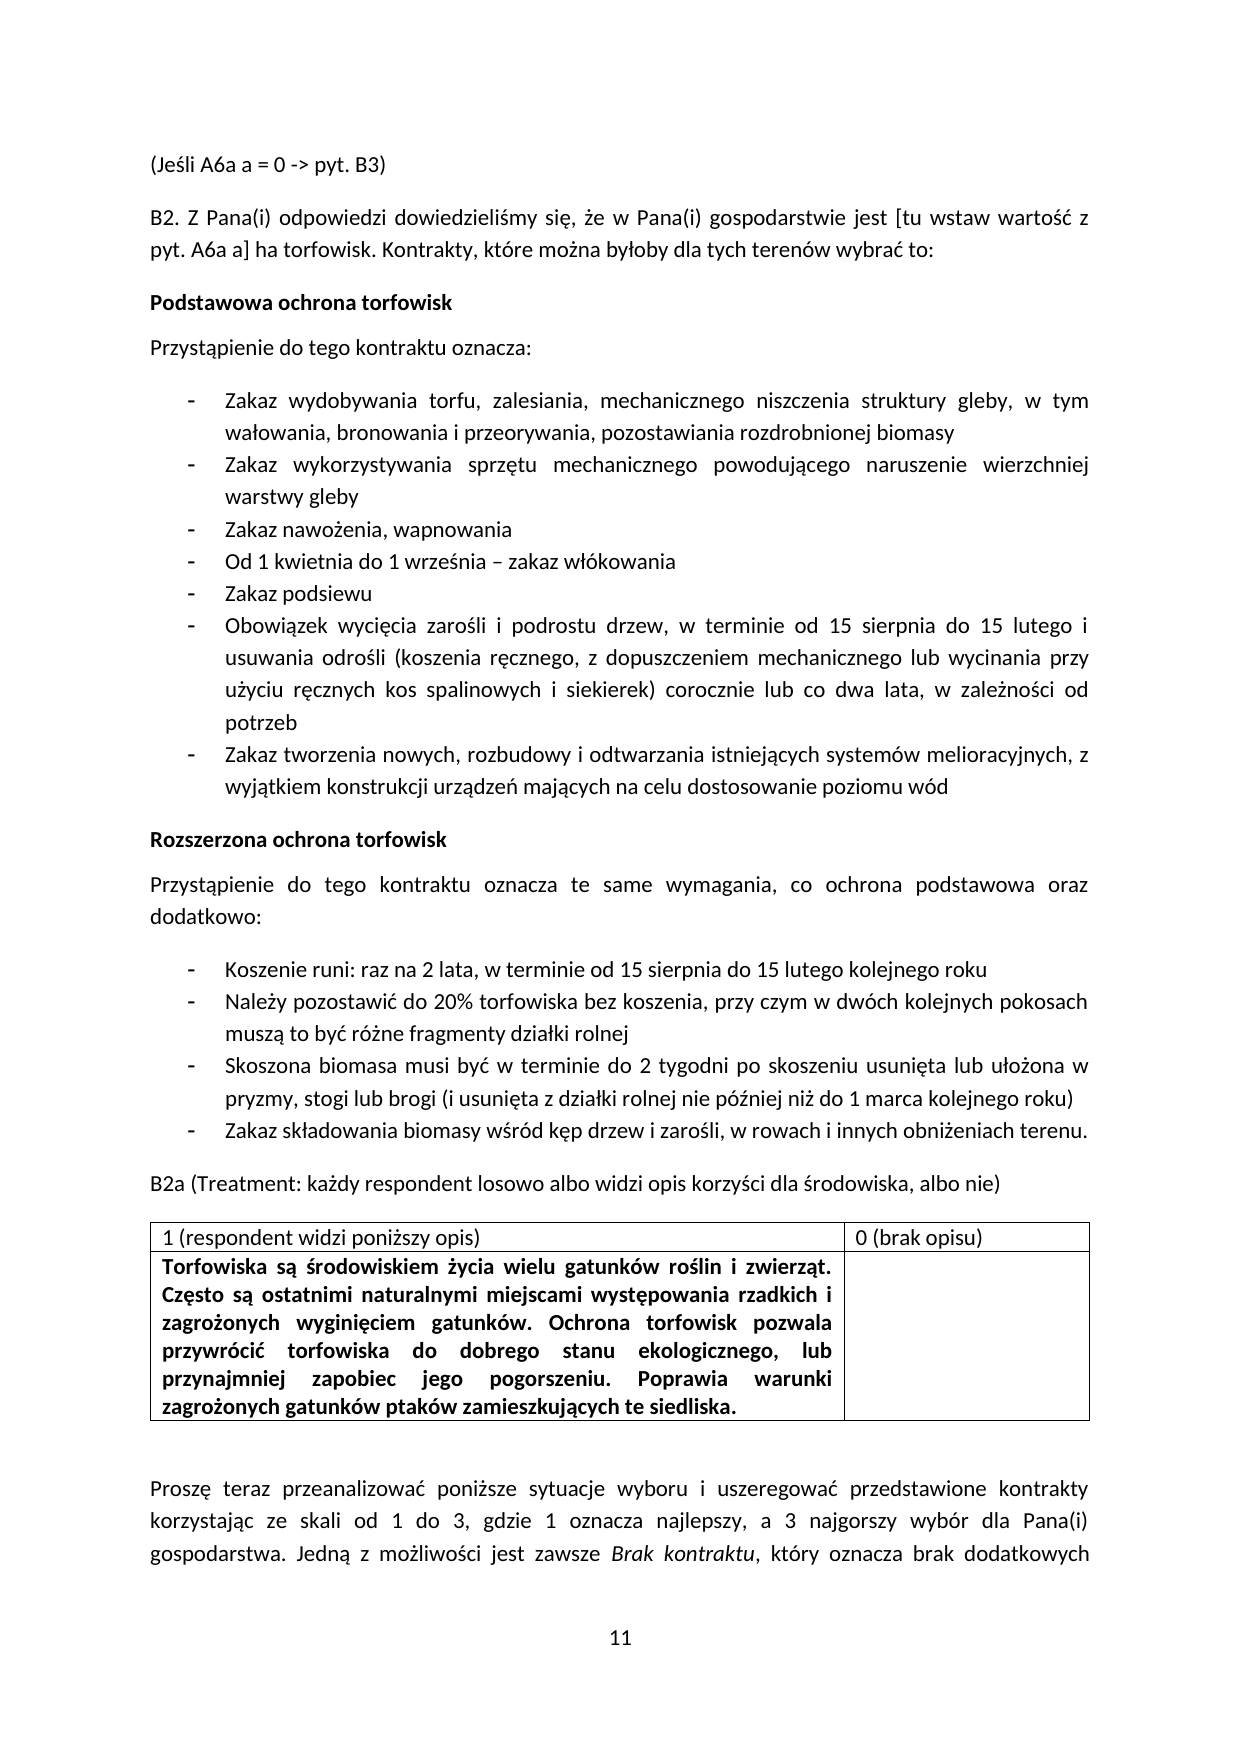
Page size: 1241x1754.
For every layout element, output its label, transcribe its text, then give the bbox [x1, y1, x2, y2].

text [150, 1474, 1090, 1567]
list Koszenie runi: raz na 2 lata, w terminie od 15 sierpnia do 15 lutego kolejnego roku [187, 955, 1090, 983]
text B2a (Treatment: każdy respondent losowo albo widzi opis korzyści dla środowiska, albo nie) [150, 1169, 1090, 1197]
list Obowiązek wycięcia zarośli i podrostu drzew, w terminie od 15 sierpnia do 15 lutego i usuwania odrośli (koszenia ręcznego, z dopuszczeniem mechanicznego lub wycinania przy użyciu ręcznych kos spalinowych i siekierek) corocznie lub co dwa lata, w zależności od potrzeb [187, 611, 1090, 736]
list Zakaz nawożenia, wapnowania [187, 515, 1090, 543]
list Zakaz wykorzystywania sprzętu mechanicznego powodującego naruszenie wierzchniej warstwy gleby [187, 450, 1090, 511]
list Zakaz wydobywania torfu, zalesiania, mechanicznego niszczenia struktury gleby, w tym wałowania, bronowania i przeorywania, pozostawiania rozdrobnionej biomasy [187, 386, 1090, 446]
list Zakaz składowania biomasy wśród kęp drzew i zarośli, w rowach i innych obniżeniach terenu. [187, 1116, 1090, 1144]
table_cell Torfowiska są środowiskiem życia wielu gatunków roślin i zwierząt. Często są ostatnimi naturalnymi miejscami występowania rzadkich i zagrożonych wyginięciem gatunków. Ochrona torfowisk pozwala przywrócić torfowiska do dobrego stanu ekologicznego, lub przynajmniej zapobiec jego pogorszeniu. Poprawia warunki zagrożonych gatunków ptaków zamieszkujących te siedliska. [151, 1252, 844, 1420]
table_header 0 (brak opisu) [845, 1223, 1089, 1251]
text Przystąpienie do tego kontraktu oznacza te same wymagania, co ochrona podstawowa oraz dodatkowo: [150, 870, 1090, 930]
list Zakaz tworzenia nowych, rozbudowy i odtwarzania istniejących systemów melioracyjnych, z wyjątkiem konstrukcji urządzeń mających na celu dostosowanie poziomu wód [187, 740, 1090, 800]
list Należy pozostawić do 20% torfowiska bez koszenia, przy czym w dwóch kolejnych pokosach muszą to być różne fragmenty działki rolnej [187, 987, 1090, 1047]
text B2. Z Pana(i) odpowiedzi dowiedzieliśmy się, że w Pana(i) gospodarstwie jest [tu wstaw wartość z pyt. A6a a] ha torfowisk. Kontrakty, które można byłoby dla tych terenów wybrać to: [150, 203, 1090, 263]
subtitle Rozszerzona ochrona torfowisk [150, 825, 1090, 853]
text (Jeśli A6a a = 0 -> pyt. B3) [150, 150, 1090, 178]
list Zakaz podsiewu [187, 579, 1090, 607]
subtitle Podstawowa ochrona torfowisk [150, 288, 1090, 316]
list Od 1 kwietnia do 1 września – zakaz włókowania [187, 547, 1090, 575]
table_header 1 (respondent widzi poniższy opis) [151, 1223, 844, 1251]
text Przystąpienie do tego kontraktu oznacza: [150, 333, 1090, 361]
list Skoszona biomasa musi być w terminie do 2 tygodni po skoszeniu usunięta lub ułożona w pryzmy, stogi lub brogi (i usunięta z działki rolnej nie później niż do 1 marca kolejnego roku) [187, 1052, 1090, 1112]
table_cell [845, 1252, 1089, 1420]
